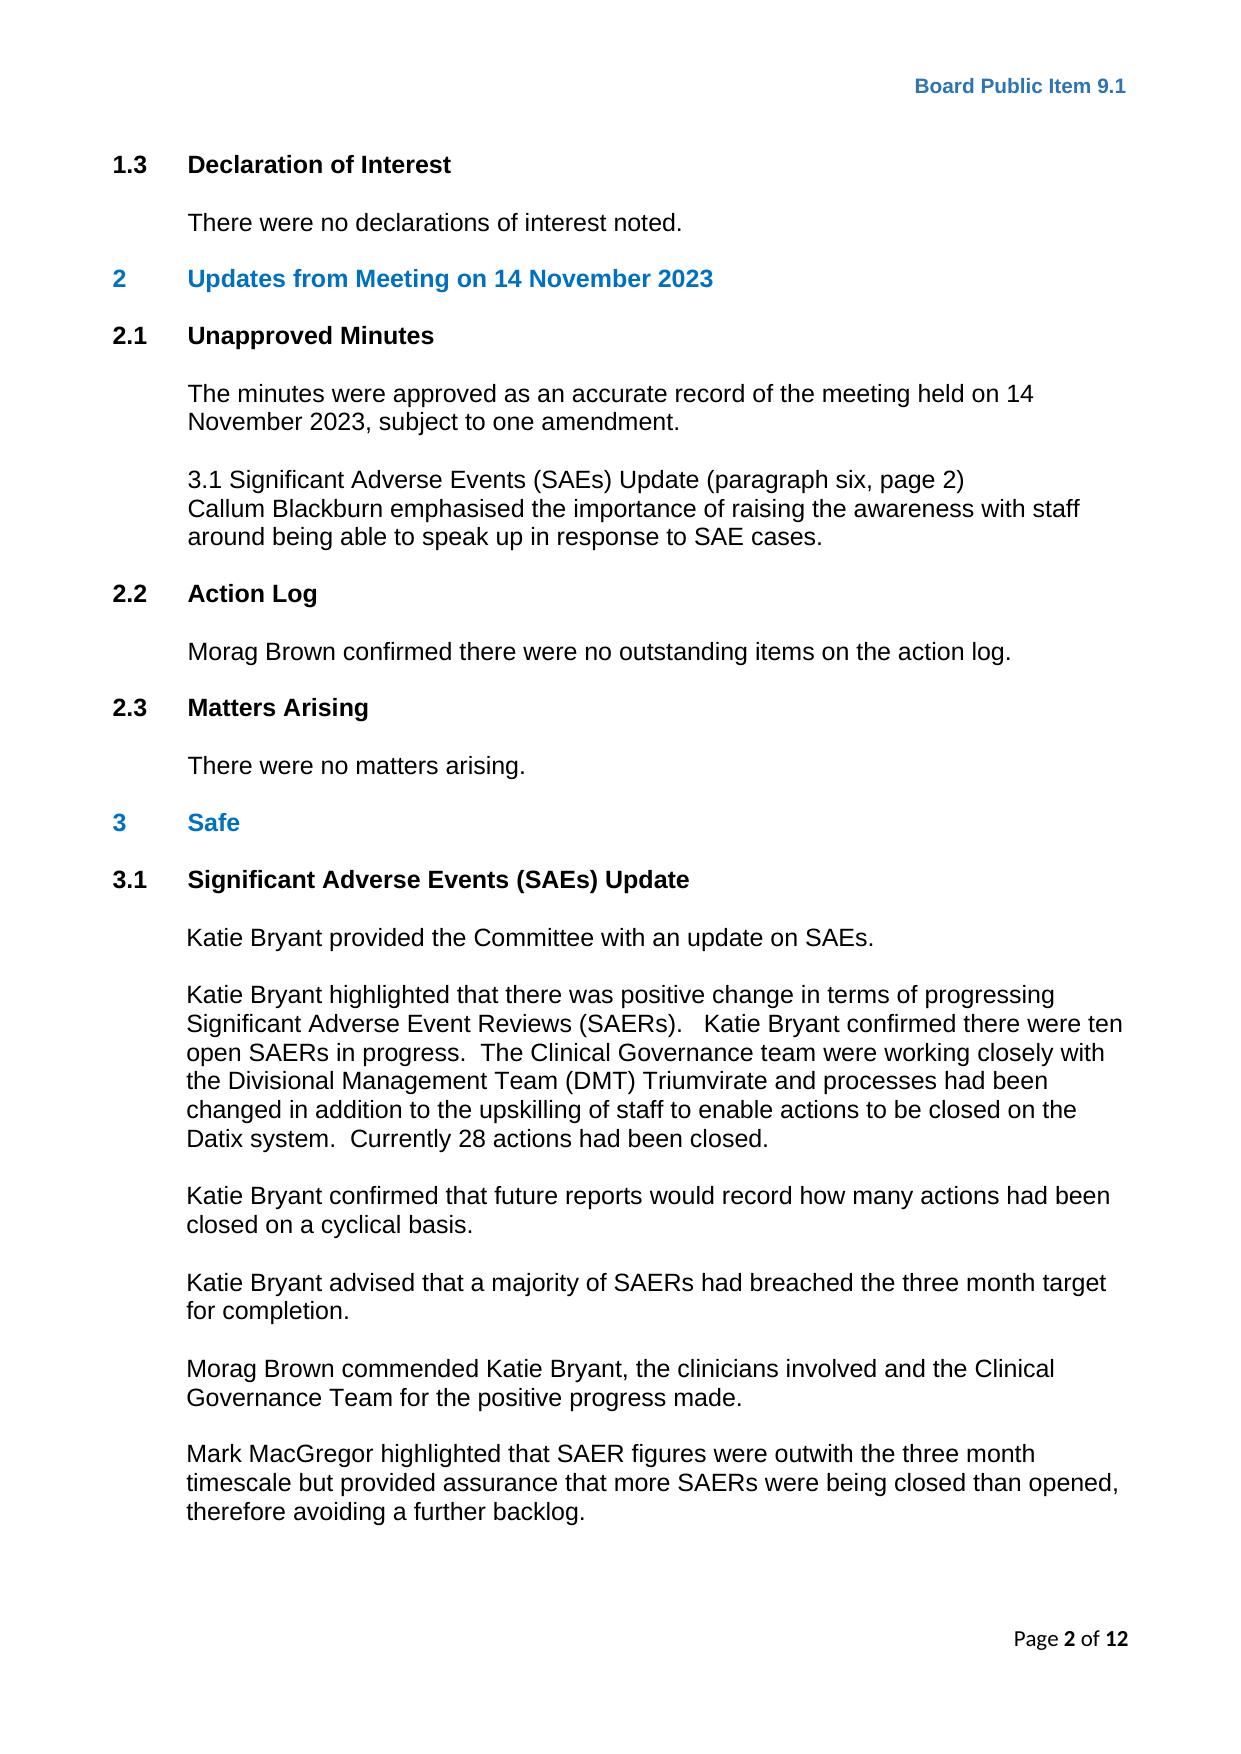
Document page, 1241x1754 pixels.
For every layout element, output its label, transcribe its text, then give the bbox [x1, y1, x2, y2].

text 3.1 Significant Adverse Events (SAEs) Update (paragraph six, page 2) [187, 465, 1128, 493]
text Katie Bryant advised that a majority of SAERs had breached the three month target for completion. [186, 1268, 1128, 1325]
text 3 Safe [112, 808, 1128, 836]
text 2.1 Unapproved Minutes [112, 321, 1128, 350]
text The minutes were approved as an accurate record of the meeting held on 14 November 2023, subject to one amendment. [187, 378, 1128, 436]
list Updates from Meeting on 14 November 2023 [112, 264, 1128, 293]
text There were no declarations of interest noted. [187, 207, 1128, 236]
text 3.1 Significant Adverse Events (SAEs) Update [112, 865, 1128, 894]
text Katie Bryant confirmed that future reports would record how many actions had been closed on a cyclical basis. [186, 1181, 1128, 1239]
text 2.2 Action Log [112, 579, 1128, 608]
text Katie Bryant highlighted that there was positive change in terms of progressing Significant Adverse Event Reviews (SAERs). Katie Bryant confirmed there were ten open SAERs in progress. The Clinical Governance team were working closely with the Divisional Management Team (DMT) Triumvirate and processes had been changed in addition to the upskilling of staff to enable actions to be closed on the Datix system. Currently 28 actions had been closed. [186, 980, 1128, 1153]
text Callum Blackburn emphasised the importance of raising the awareness with staff around being able to speak up in response to SAE cases. [187, 493, 1128, 551]
text Morag Brown commended Katie Bryant, the clinicians involved and the Clinical Governance Team for the positive progress made. [186, 1354, 1128, 1411]
list Matters Arising [112, 693, 1128, 722]
text Katie Bryant provided the Committee with an update on SAEs. [186, 923, 1128, 951]
text Morag Brown confirmed there were no outstanding items on the action log. [187, 637, 1128, 665]
list Declaration of Interest [112, 150, 1128, 179]
text Mark MacGregor highlighted that SAER figures were outwith the three month timescale but provided assurance that more SAERs were being closed than opened, therefore avoiding a further backlog. [186, 1439, 1128, 1526]
list There were no matters arising. [187, 751, 1128, 779]
